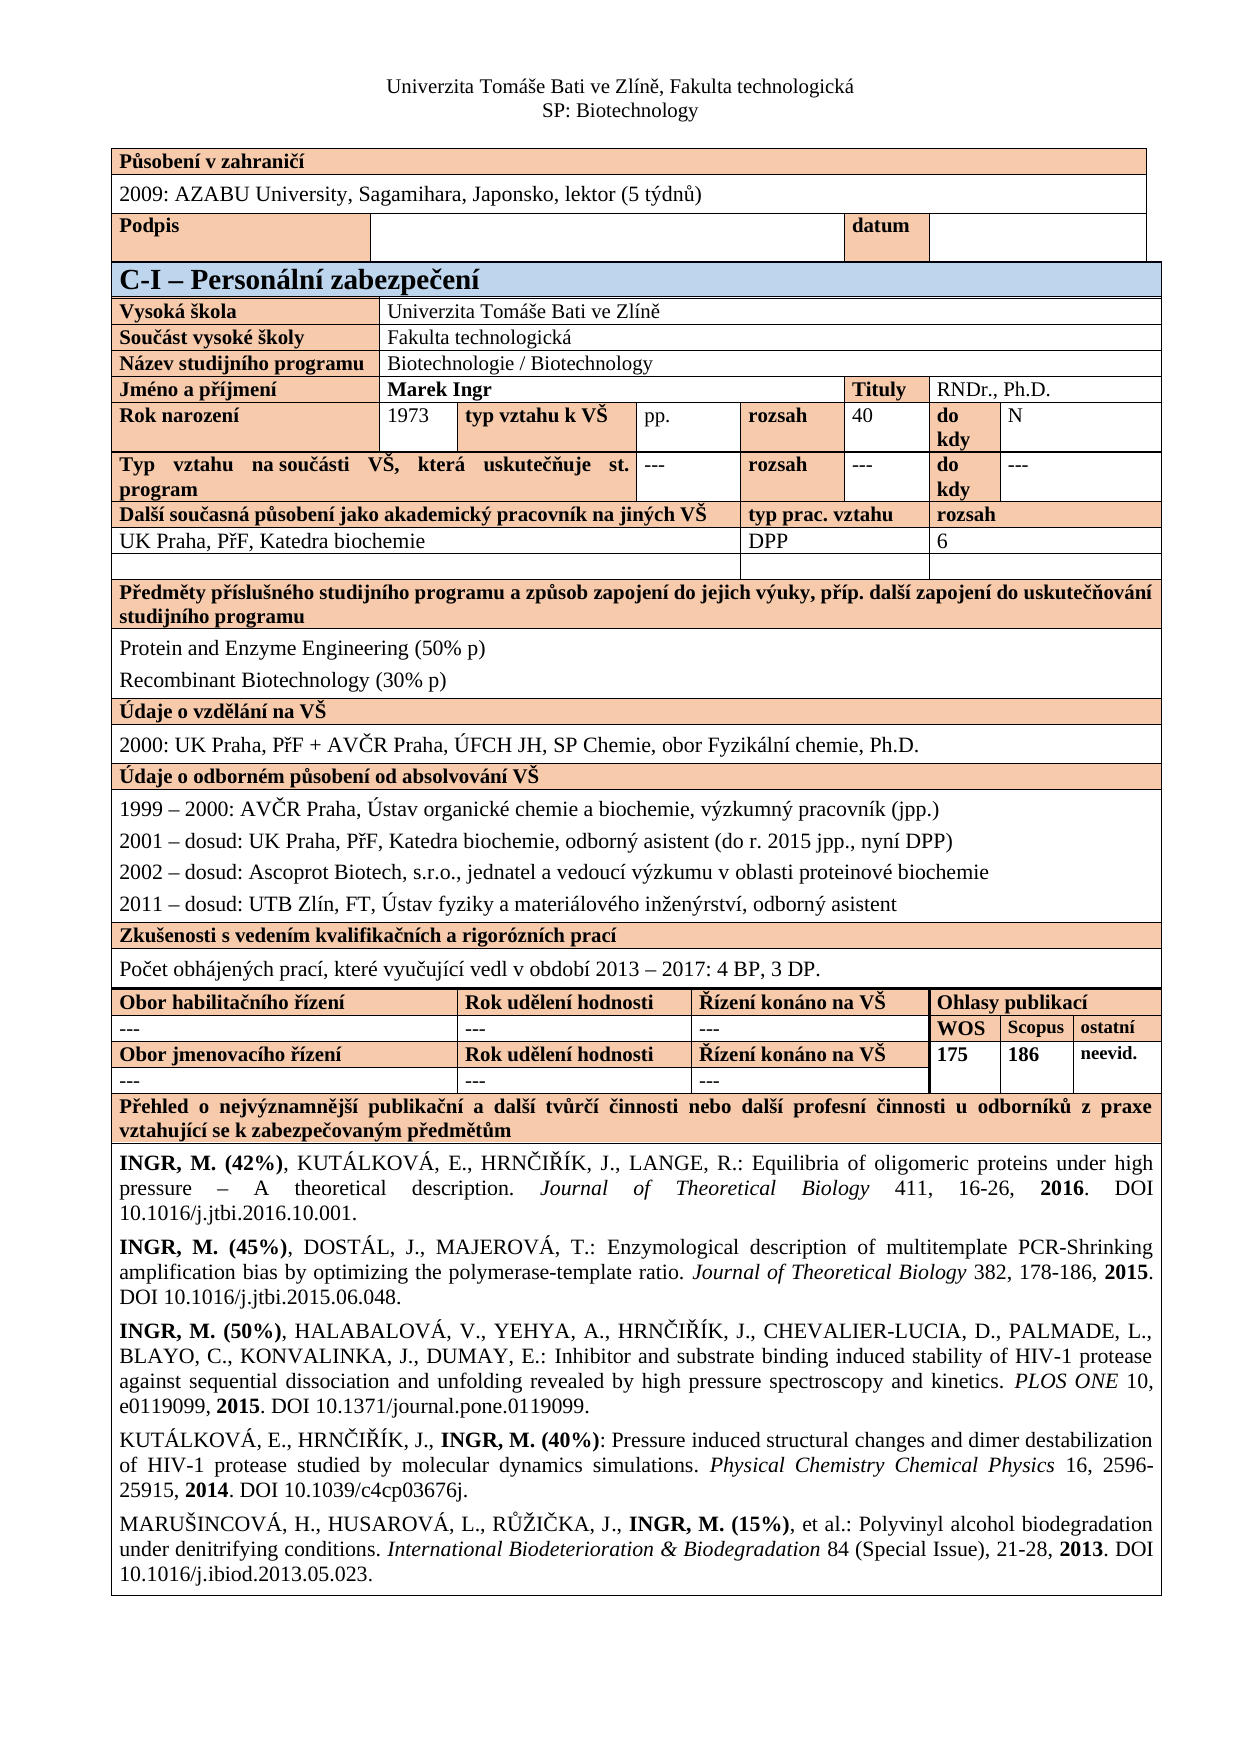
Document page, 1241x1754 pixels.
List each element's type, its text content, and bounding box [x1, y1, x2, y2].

table_cell rozsah [930, 502, 1161, 527]
table_cell [930, 554, 1161, 579]
table_cell Marek Ingr [380, 377, 844, 402]
table_cell --- [637, 453, 740, 501]
table_cell Zkušenosti s vedením kvalifikačních a rigorózních prací [112, 923, 1161, 948]
table_cell UK Praha, PřF, Katedra biochemie [112, 528, 740, 553]
table_cell Univerzita Tomáše Bati ve Zlíně [380, 299, 1161, 324]
table_cell ostatní [1074, 1016, 1161, 1041]
table_cell [741, 554, 929, 579]
table_cell Údaje o vzdělání na VŠ [112, 699, 1161, 724]
table_cell 1999 – 2000: AVČR Praha, Ústav organické chemie a biochemie, výzkumný pracovník (jpp.) 2001 – dosud: UK Praha, PřF, Katedra biochemie, odborný asistent (do r. 2015 jpp., nyní DPP) 2002 – dosud: Ascoprot Biotech, s.r.o., jednatel a vedoucí výzkumu v oblasti proteinové biochemie 2011 – dosud: UTB Zlín, FT, Ústav fyziky a materiálového inženýrství, odborný asistent [112, 790, 1161, 922]
table_cell [112, 554, 740, 579]
table_cell N [1001, 403, 1161, 451]
table_cell Tituly [845, 377, 929, 402]
table_cell Fakulta technologická [380, 325, 1161, 350]
table_cell --- [112, 1016, 457, 1041]
table_cell Vysoká škola [112, 299, 379, 324]
table_cell Obor habilitačního řízení [112, 990, 457, 1015]
table_cell Rok udělení hodnosti [458, 1042, 691, 1067]
table_cell rozsah [741, 403, 844, 451]
table_cell WOS [931, 1016, 1000, 1041]
table_cell datum [845, 214, 929, 261]
table_cell 2009: AZABU University, Sagamihara, Japonsko, lektor (5 týdnů) [112, 175, 1146, 212]
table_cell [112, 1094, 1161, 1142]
table_cell Název studijního programu [112, 351, 379, 376]
table_cell Další současná působení jako akademický pracovník na jiných VŠ [112, 502, 740, 527]
table_cell Podpis [112, 214, 370, 261]
table_cell DPP [741, 528, 929, 553]
table_cell --- [845, 453, 929, 501]
table_cell [930, 214, 1146, 261]
table_cell Předměty příslušného studijního programu a způsob zapojení do jejich výuky, příp. další zapojení do uskutečňování studijního programu [112, 580, 1161, 628]
table_cell do kdy [930, 403, 1000, 451]
table_cell Řízení konáno na VŠ [692, 990, 928, 1015]
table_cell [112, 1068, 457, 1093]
table_cell [371, 214, 844, 261]
table_cell Scopus [1001, 1016, 1073, 1041]
table_cell Počet obhájených prací, které vyučující vedl v období 2013 – 2017: 4 BP, 3 DP. [112, 949, 1161, 987]
table_cell 1973 [380, 403, 457, 451]
table_cell C-I – Personální zabezpečení [112, 263, 1161, 296]
table_cell do kdy [930, 453, 1000, 501]
table_cell --- [1001, 453, 1161, 501]
table_cell 2000: UK Praha, PřF + AVČR Praha, ÚFCH JH, SP Chemie, obor Fyzikální chemie, Ph.D. [112, 725, 1161, 763]
table_cell Typ vztahu na součásti VŠ, která uskutečňuje st. program [112, 453, 636, 501]
table_cell --- [458, 1016, 691, 1041]
table_cell Jméno a příjmení [112, 377, 379, 402]
table_cell typ vztahu k VŠ [458, 403, 636, 451]
table_cell RNDr., Ph.D. [930, 377, 1161, 402]
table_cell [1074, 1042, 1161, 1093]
table_cell 175 [931, 1042, 1000, 1093]
table_cell Údaje o odborném působení od absolvování VŠ [112, 764, 1161, 789]
table_cell Obor jmenovacího řízení [112, 1042, 457, 1067]
table_cell Součást vysoké školy [112, 325, 379, 350]
table_cell Rok narození [112, 403, 379, 451]
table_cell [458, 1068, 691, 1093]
table_cell 6 [930, 528, 1161, 553]
table_cell Působení v zahraničí [112, 149, 1146, 174]
table_cell Řízení konáno na VŠ [692, 1042, 928, 1067]
table_cell --- [692, 1016, 928, 1041]
table_cell typ prac. vztahu [741, 502, 929, 527]
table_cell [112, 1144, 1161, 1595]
table_cell pp. [637, 403, 740, 451]
table_cell Ohlasy publikací [931, 990, 1161, 1015]
table_cell Biotechnologie / Biotechnology [380, 351, 1161, 376]
table_cell Rok udělení hodnosti [458, 990, 691, 1015]
table_cell 40 [845, 403, 929, 451]
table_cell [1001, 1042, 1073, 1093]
table_cell Protein and Enzyme Engineering (50% p) Recombinant Biotechnology (30% p) [112, 629, 1161, 698]
table_cell rozsah [741, 453, 844, 501]
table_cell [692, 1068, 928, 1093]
